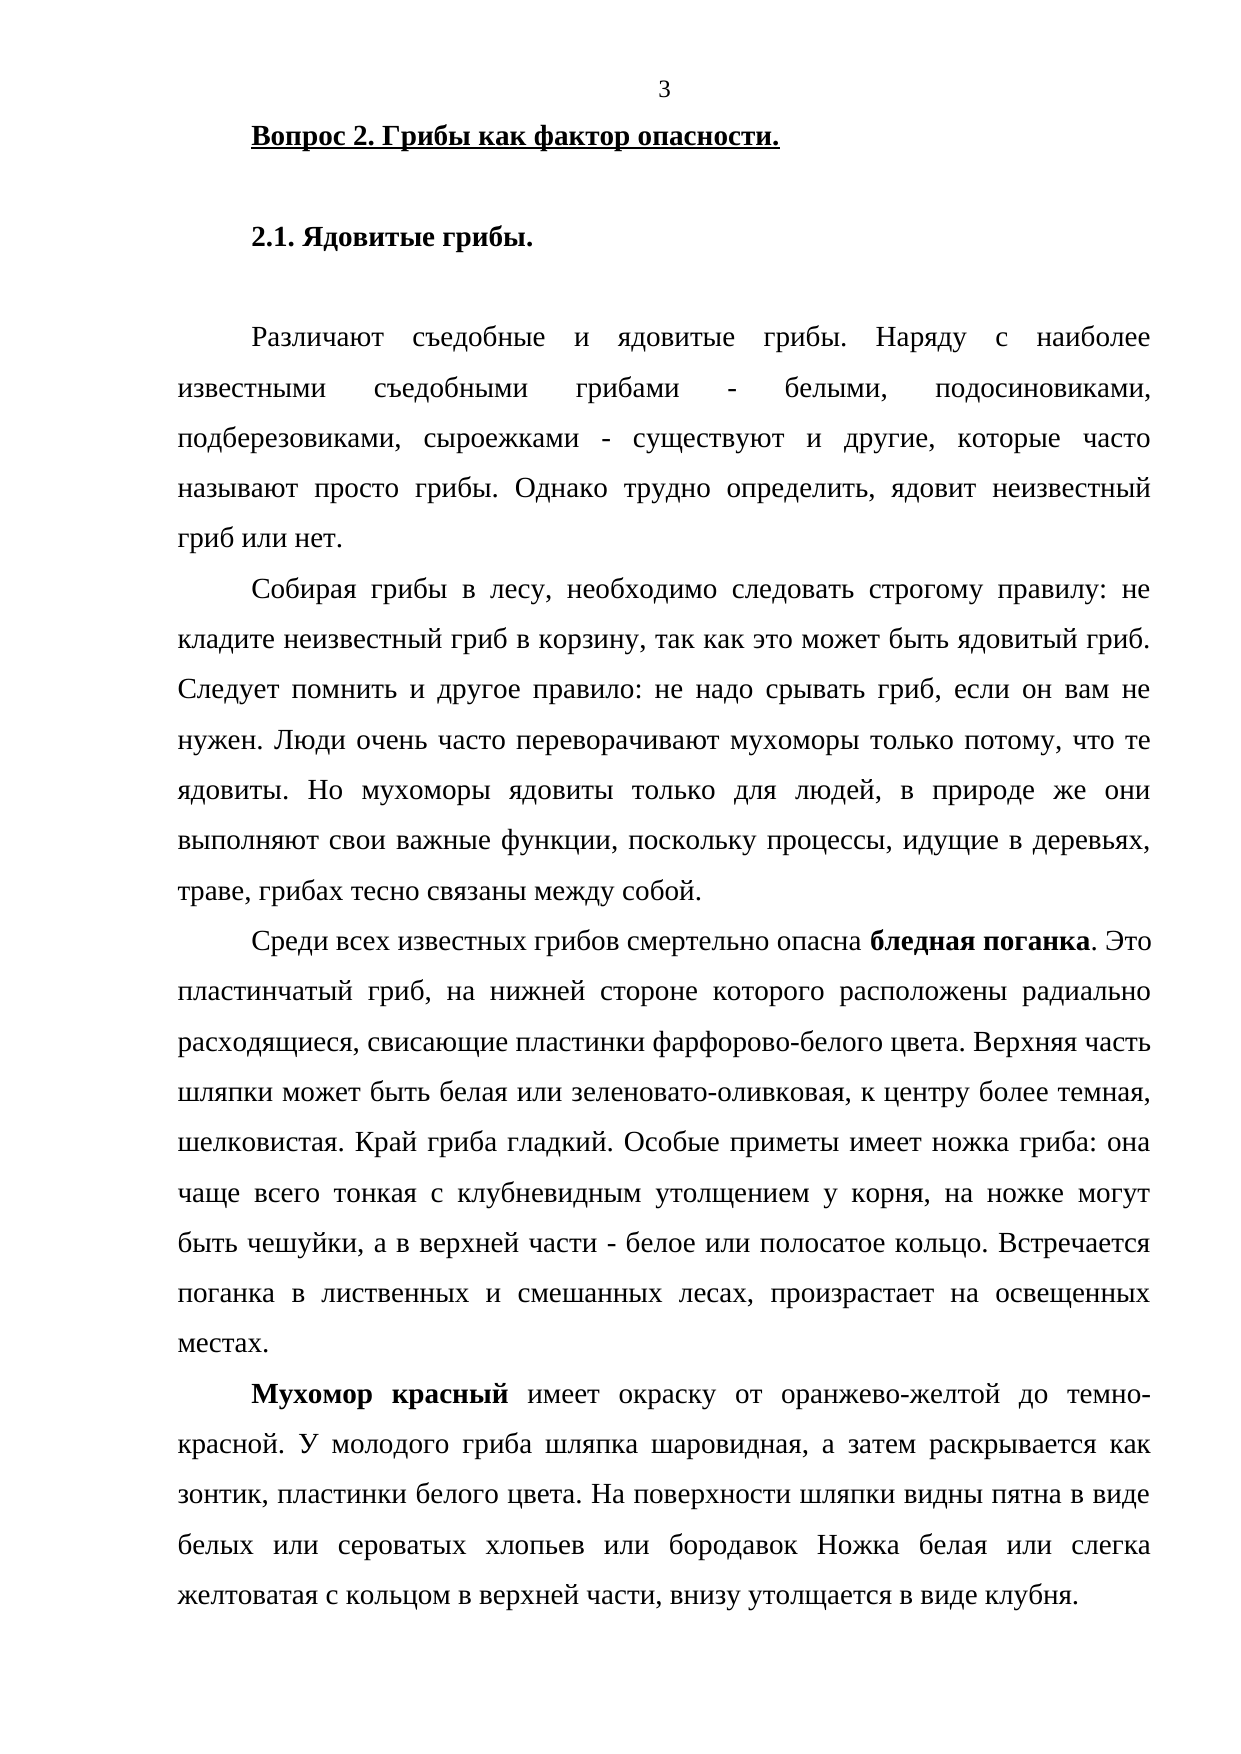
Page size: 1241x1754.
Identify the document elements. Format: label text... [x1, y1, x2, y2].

text Собирая грибы в лесу, необходимо следовать строгому правилу: не кладите неизвестный гриб в корзину, так как это может быть ядовитый гриб. Следует помнить и другое правило: не надо срывать гриб, если он вам не нужен. Люди очень часто переворачивают мухоморы только потому, что те ядовиты. Но мухоморы ядовиты только для людей, в природе же они выполняют свои важные функции, поскольку процессы, идущие в деревьях, траве, грибах тесно связаны между собой. [177, 571, 1152, 906]
text Различают съедобные и ядовитые грибы. Наряду с наиболее известными съедобными грибами - белыми, подосиновиками, подберезовиками, сыроежками - существуют и другие, которые часто называют просто грибы. Однако трудно определить, ядовит неизвестный гриб или нет. [177, 319, 1152, 554]
text 2.1. Ядовитые грибы. [177, 219, 1152, 252]
text Среди всех известных грибов смертельно опасна бледная поганка. Это пластинчатый гриб, на нижней стороне которого расположены радиально расходящиеся, свисающие пластинки фарфорово-белого цвета. Верхняя часть шляпки может быть белая или зеленовато-оливковая, к центру более темная, шелковистая. Край гриба гладкий. Особые приметы имеет ножка гриба: она чаще всего тонкая с клубневидным утолщением у корня, на ножке могут быть чешуйки, а в верхней части - белое или полосатое кольцо. Встречается поганка в лиственных и смешанных лесах, произрастает на освещенных местах. [177, 923, 1152, 1359]
text Вопрос 2. Грибы как фактор опасности. [177, 118, 1152, 152]
text Мухомор красный имеет окраску от оранжево-желтой до темно-красной. У молодого гриба шляпка шаровидная, а затем раскрывается как зонтик, пластинки белого цвета. На поверхности шляпки видны пятна в виде белых или сероватых хлопьев или бородавок Ножка белая или слегка желтоватая с кольцом в верхней части, внизу утолщается в виде клубня. [177, 1376, 1152, 1611]
